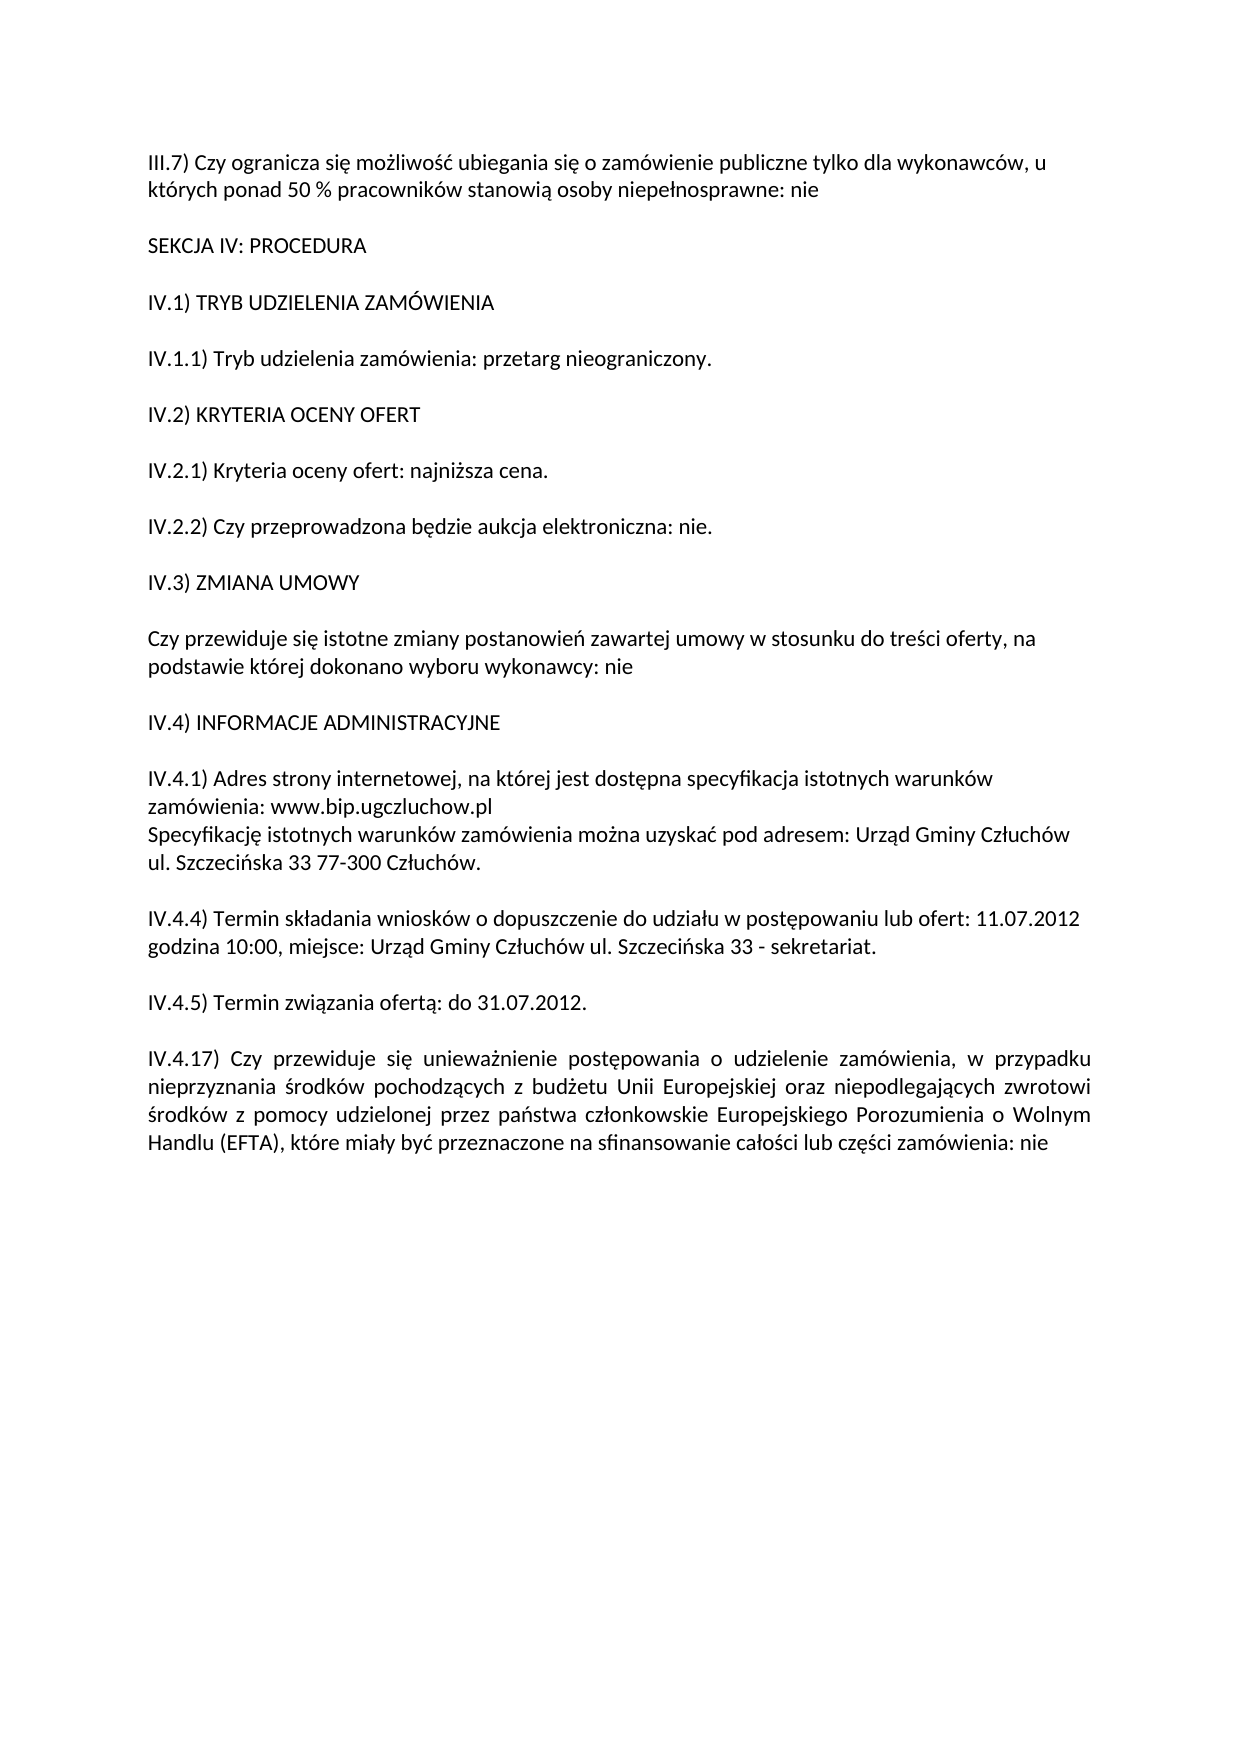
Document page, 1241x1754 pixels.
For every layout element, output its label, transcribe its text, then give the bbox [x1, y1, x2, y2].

text IV.3) ZMIANA UMOWY [148, 568, 1093, 596]
text IV.4.4) Termin składania wniosków o dopuszczenie do udziału w postępowaniu lub ofert: 11.07.2012 godzina 10:00, miejsce: Urząd Gminy Człuchów ul. Szczecińska 33 - sekretariat. [148, 904, 1093, 960]
text SEKCJA IV: PROCEDURA [148, 232, 1093, 260]
text Specyfikację istotnych warunków zamówienia można uzyskać pod adresem: Urząd Gminy Człuchów ul. Szczecińska 33 77-300 Człuchów. [148, 820, 1093, 876]
text IV.1.1) Tryb udzielenia zamówienia: przetarg nieograniczony. [148, 344, 1093, 372]
text IV.2) KRYTERIA OCENY OFERT [148, 400, 1093, 428]
text III.7) Czy ogranicza się możliwość ubiegania się o zamówienie publiczne tylko dla wykonawców, u których ponad 50 % pracowników stanowią osoby niepełnosprawne: nie [148, 148, 1093, 204]
text IV.4.1) Adres strony internetowej, na której jest dostępna specyfikacja istotnych warunków zamówienia: www.bip.ugczluchow.pl [148, 764, 1093, 820]
text IV.2.2) Czy przeprowadzona będzie aukcja elektroniczna: nie. [148, 512, 1093, 540]
text IV.2.1) Kryteria oceny ofert: najniższa cena. [148, 456, 1093, 484]
text IV.4) INFORMACJE ADMINISTRACYJNE [148, 708, 1093, 736]
text IV.4.17) Czy przewiduje się unieważnienie postępowania o udzielenie zamówienia, w przypadku nieprzyznania środków pochodzących z budżetu Unii Europejskiej oraz niepodlegających zwrotowi środków z pomocy udzielonej przez państwa członkowskie Europejskiego Porozumienia o Wolnym Handlu (EFTA), które miały być przeznaczone na sfinansowanie całości lub części zamówienia: nie [148, 1044, 1093, 1156]
text Czy przewiduje się istotne zmiany postanowień zawartej umowy w stosunku do treści oferty, na podstawie której dokonano wyboru wykonawcy: nie [148, 624, 1093, 680]
text IV.1) TRYB UDZIELENIA ZAMÓWIENIA [148, 288, 1093, 316]
text IV.4.5) Termin związania ofertą: do 31.07.2012. [148, 988, 1093, 1016]
